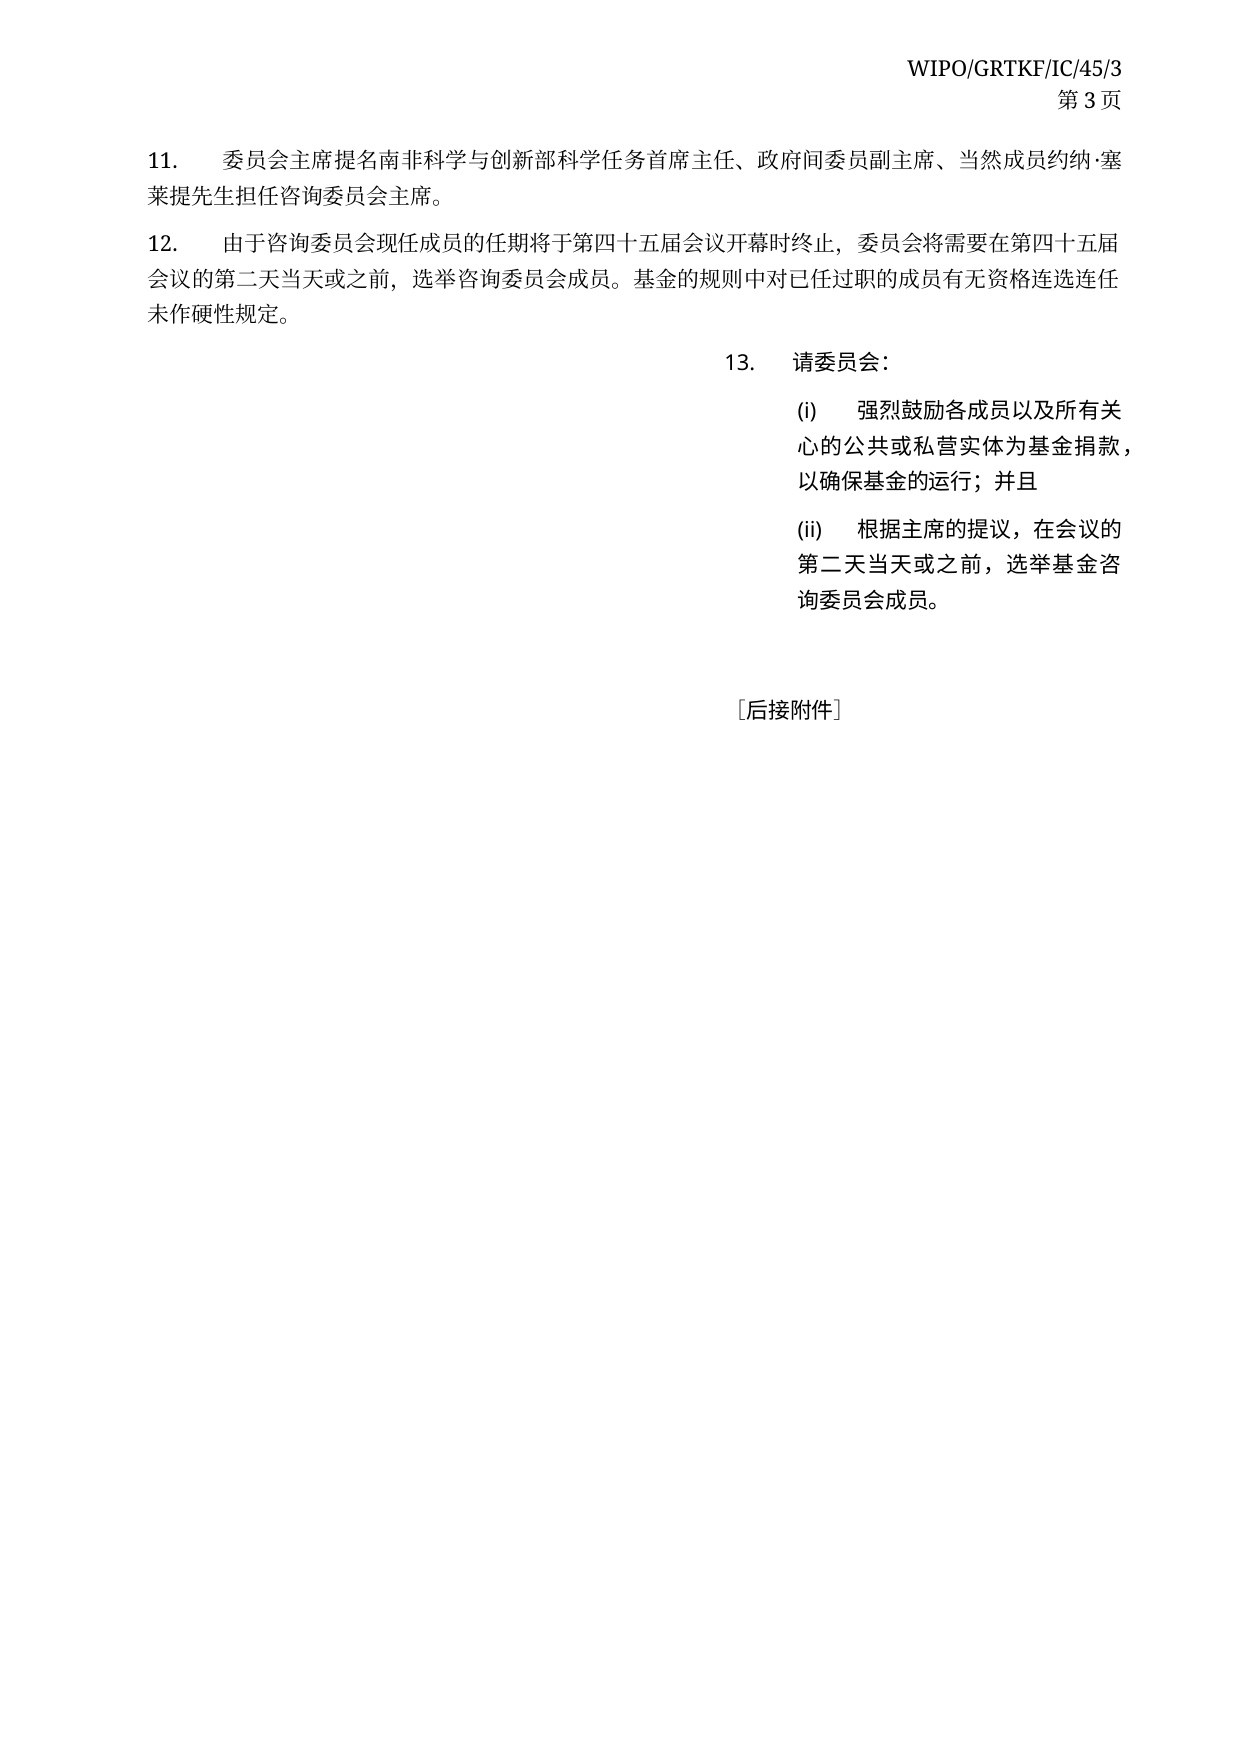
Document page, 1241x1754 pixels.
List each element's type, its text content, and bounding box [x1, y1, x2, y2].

list 由于咨询委员会现任成员的任期将于第四十五届会议开幕时终止，委员会将需要在第四十五届会议的第二天当天或之前，选举咨询委员会成员。基金的规则中对已任过职的成员有无资格连选连任未作硬性规定。 [148, 223, 1122, 329]
list 请委员会： [724, 342, 1122, 377]
text ［后接附件］ [724, 689, 1122, 725]
text (ii) 根据主席的提议，在会议的第二天当天或之前，选举基金咨询委员会成员。 [797, 508, 1122, 614]
list 委员会主席提名南非科学与创新部科学任务首席主任、政府间委员副主席、当然成员约纳·塞莱提先生担任咨询委员会主席。 [148, 139, 1122, 210]
text (i) 强烈鼓励各成员以及所有关心的公共或私营实体为基金捐款，以确保基金的运行；并且 [797, 389, 1122, 496]
